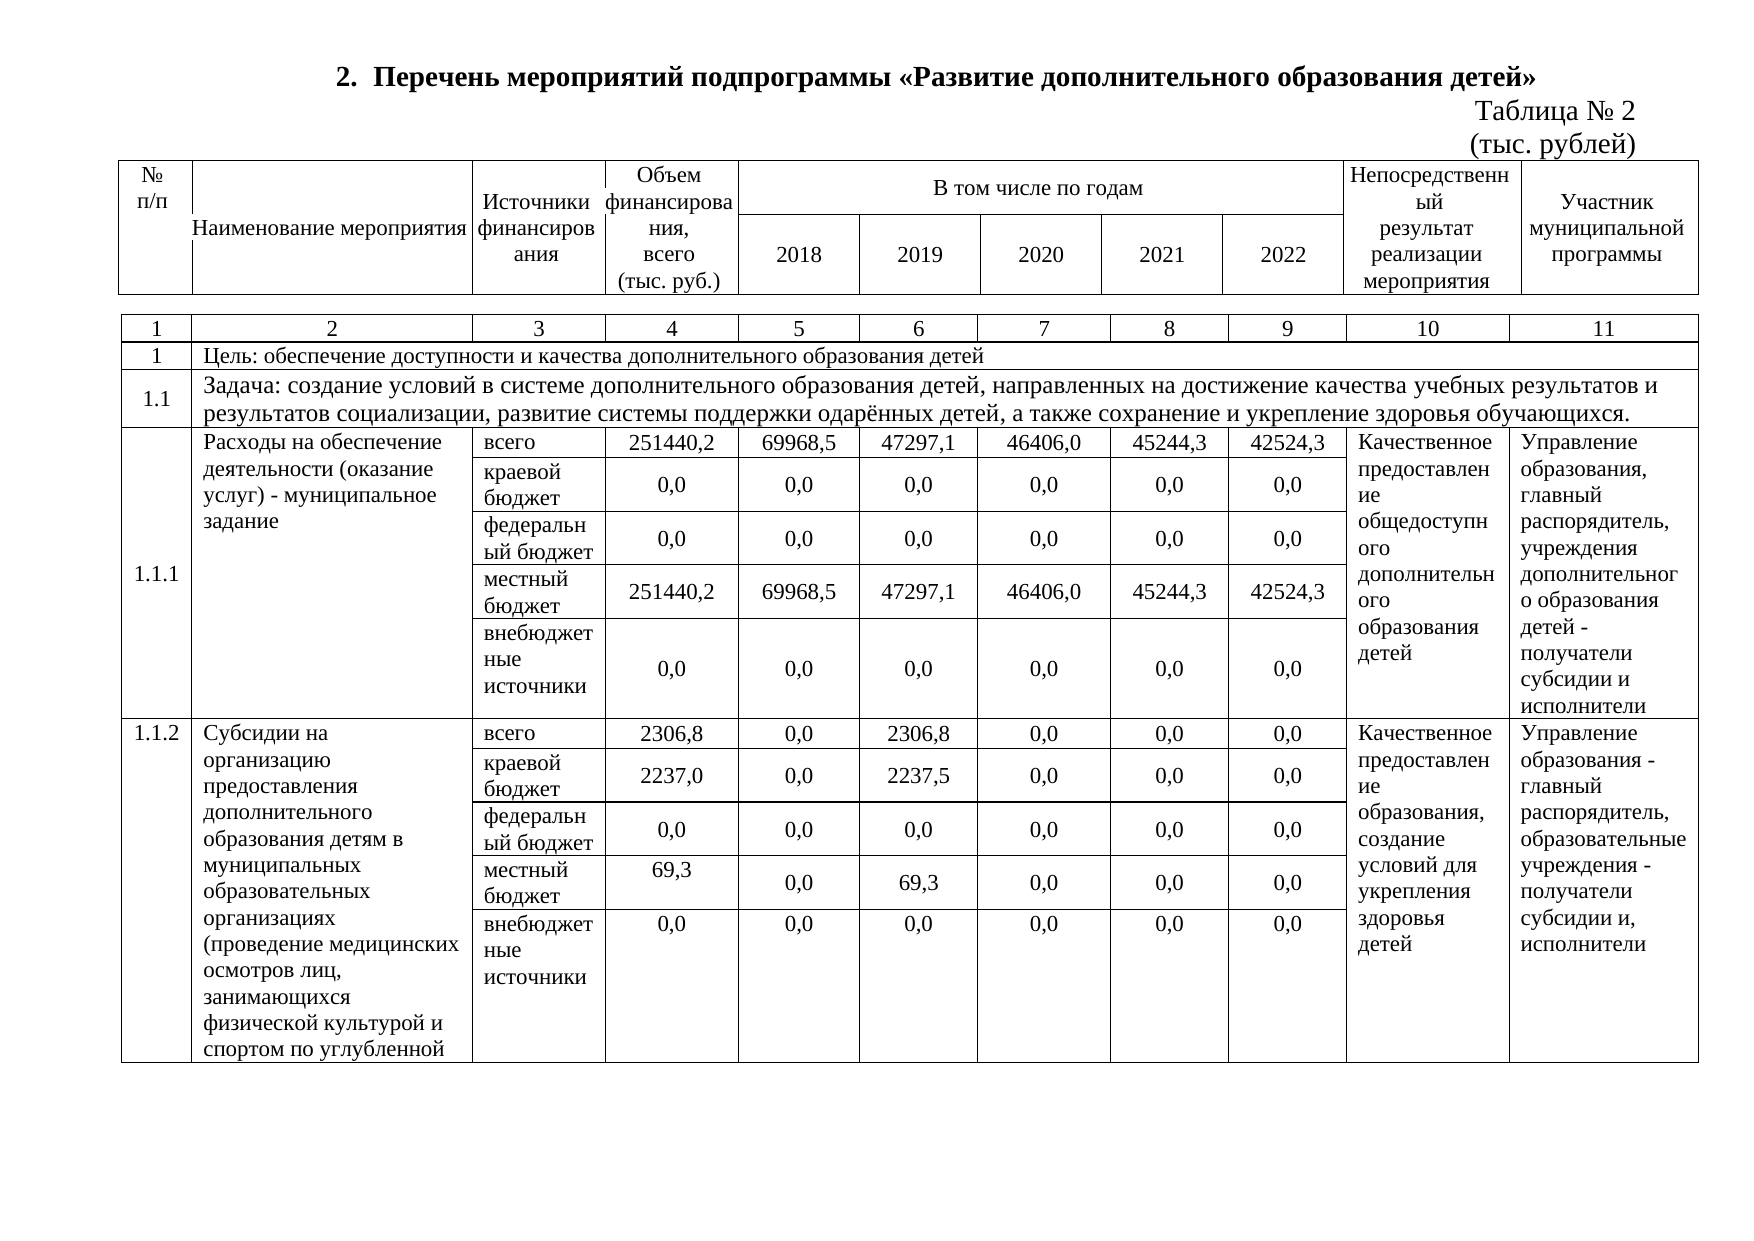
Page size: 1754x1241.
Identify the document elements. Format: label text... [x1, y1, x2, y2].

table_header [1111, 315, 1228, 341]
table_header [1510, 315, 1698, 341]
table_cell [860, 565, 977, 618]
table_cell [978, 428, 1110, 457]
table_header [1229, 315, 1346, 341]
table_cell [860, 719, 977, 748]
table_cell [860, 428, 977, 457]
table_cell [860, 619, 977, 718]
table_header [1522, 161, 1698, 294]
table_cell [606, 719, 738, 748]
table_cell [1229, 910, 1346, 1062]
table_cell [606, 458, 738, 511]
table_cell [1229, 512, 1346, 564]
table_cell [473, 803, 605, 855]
text (тыс. рублей) [193, 126, 1636, 160]
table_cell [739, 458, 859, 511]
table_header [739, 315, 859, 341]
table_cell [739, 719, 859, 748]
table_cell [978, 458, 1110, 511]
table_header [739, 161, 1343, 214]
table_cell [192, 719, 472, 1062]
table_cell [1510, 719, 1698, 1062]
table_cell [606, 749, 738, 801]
list Перечень мероприятий подпрограммы «Развитие дополнительного образования детей» [237, 59, 1636, 93]
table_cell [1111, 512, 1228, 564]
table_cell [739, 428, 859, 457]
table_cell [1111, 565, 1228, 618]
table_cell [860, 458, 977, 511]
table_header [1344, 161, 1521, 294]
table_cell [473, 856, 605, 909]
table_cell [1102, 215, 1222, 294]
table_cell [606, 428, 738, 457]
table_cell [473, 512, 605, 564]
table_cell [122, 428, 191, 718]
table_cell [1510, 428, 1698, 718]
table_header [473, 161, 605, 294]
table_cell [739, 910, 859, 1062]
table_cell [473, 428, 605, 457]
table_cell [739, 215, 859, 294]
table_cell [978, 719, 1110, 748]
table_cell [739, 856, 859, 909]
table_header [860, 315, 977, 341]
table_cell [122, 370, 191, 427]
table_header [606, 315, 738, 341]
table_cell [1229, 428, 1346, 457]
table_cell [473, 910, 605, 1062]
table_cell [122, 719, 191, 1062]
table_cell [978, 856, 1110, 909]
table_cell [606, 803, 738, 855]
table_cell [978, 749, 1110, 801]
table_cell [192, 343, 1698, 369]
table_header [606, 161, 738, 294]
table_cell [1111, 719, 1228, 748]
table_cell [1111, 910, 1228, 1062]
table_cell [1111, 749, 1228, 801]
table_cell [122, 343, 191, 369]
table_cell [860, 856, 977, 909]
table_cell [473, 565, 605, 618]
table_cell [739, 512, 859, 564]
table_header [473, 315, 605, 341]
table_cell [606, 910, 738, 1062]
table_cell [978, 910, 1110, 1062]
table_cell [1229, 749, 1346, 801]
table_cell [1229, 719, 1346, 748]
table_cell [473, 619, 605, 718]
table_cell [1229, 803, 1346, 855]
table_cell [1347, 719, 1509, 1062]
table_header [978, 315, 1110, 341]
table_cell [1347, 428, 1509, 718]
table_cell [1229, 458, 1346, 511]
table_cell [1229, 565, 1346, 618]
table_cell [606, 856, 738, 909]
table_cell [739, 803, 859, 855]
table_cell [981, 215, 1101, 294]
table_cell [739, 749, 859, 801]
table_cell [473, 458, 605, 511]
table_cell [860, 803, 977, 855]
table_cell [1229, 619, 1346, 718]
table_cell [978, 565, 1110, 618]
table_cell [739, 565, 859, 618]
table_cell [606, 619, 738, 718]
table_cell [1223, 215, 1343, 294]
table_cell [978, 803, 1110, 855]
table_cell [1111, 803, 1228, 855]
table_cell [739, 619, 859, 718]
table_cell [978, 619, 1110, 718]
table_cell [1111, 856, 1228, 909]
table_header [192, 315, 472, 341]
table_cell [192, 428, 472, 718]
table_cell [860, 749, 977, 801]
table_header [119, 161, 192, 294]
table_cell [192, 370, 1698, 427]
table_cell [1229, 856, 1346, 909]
text Таблица № 2 [193, 93, 1636, 126]
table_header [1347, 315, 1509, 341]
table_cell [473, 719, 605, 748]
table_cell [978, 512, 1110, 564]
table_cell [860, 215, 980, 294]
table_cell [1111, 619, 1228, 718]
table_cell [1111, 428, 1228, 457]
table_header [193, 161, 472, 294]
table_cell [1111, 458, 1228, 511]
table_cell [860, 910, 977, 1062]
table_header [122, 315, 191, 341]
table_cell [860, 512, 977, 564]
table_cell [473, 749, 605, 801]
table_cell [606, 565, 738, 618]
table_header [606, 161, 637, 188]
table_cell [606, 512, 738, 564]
